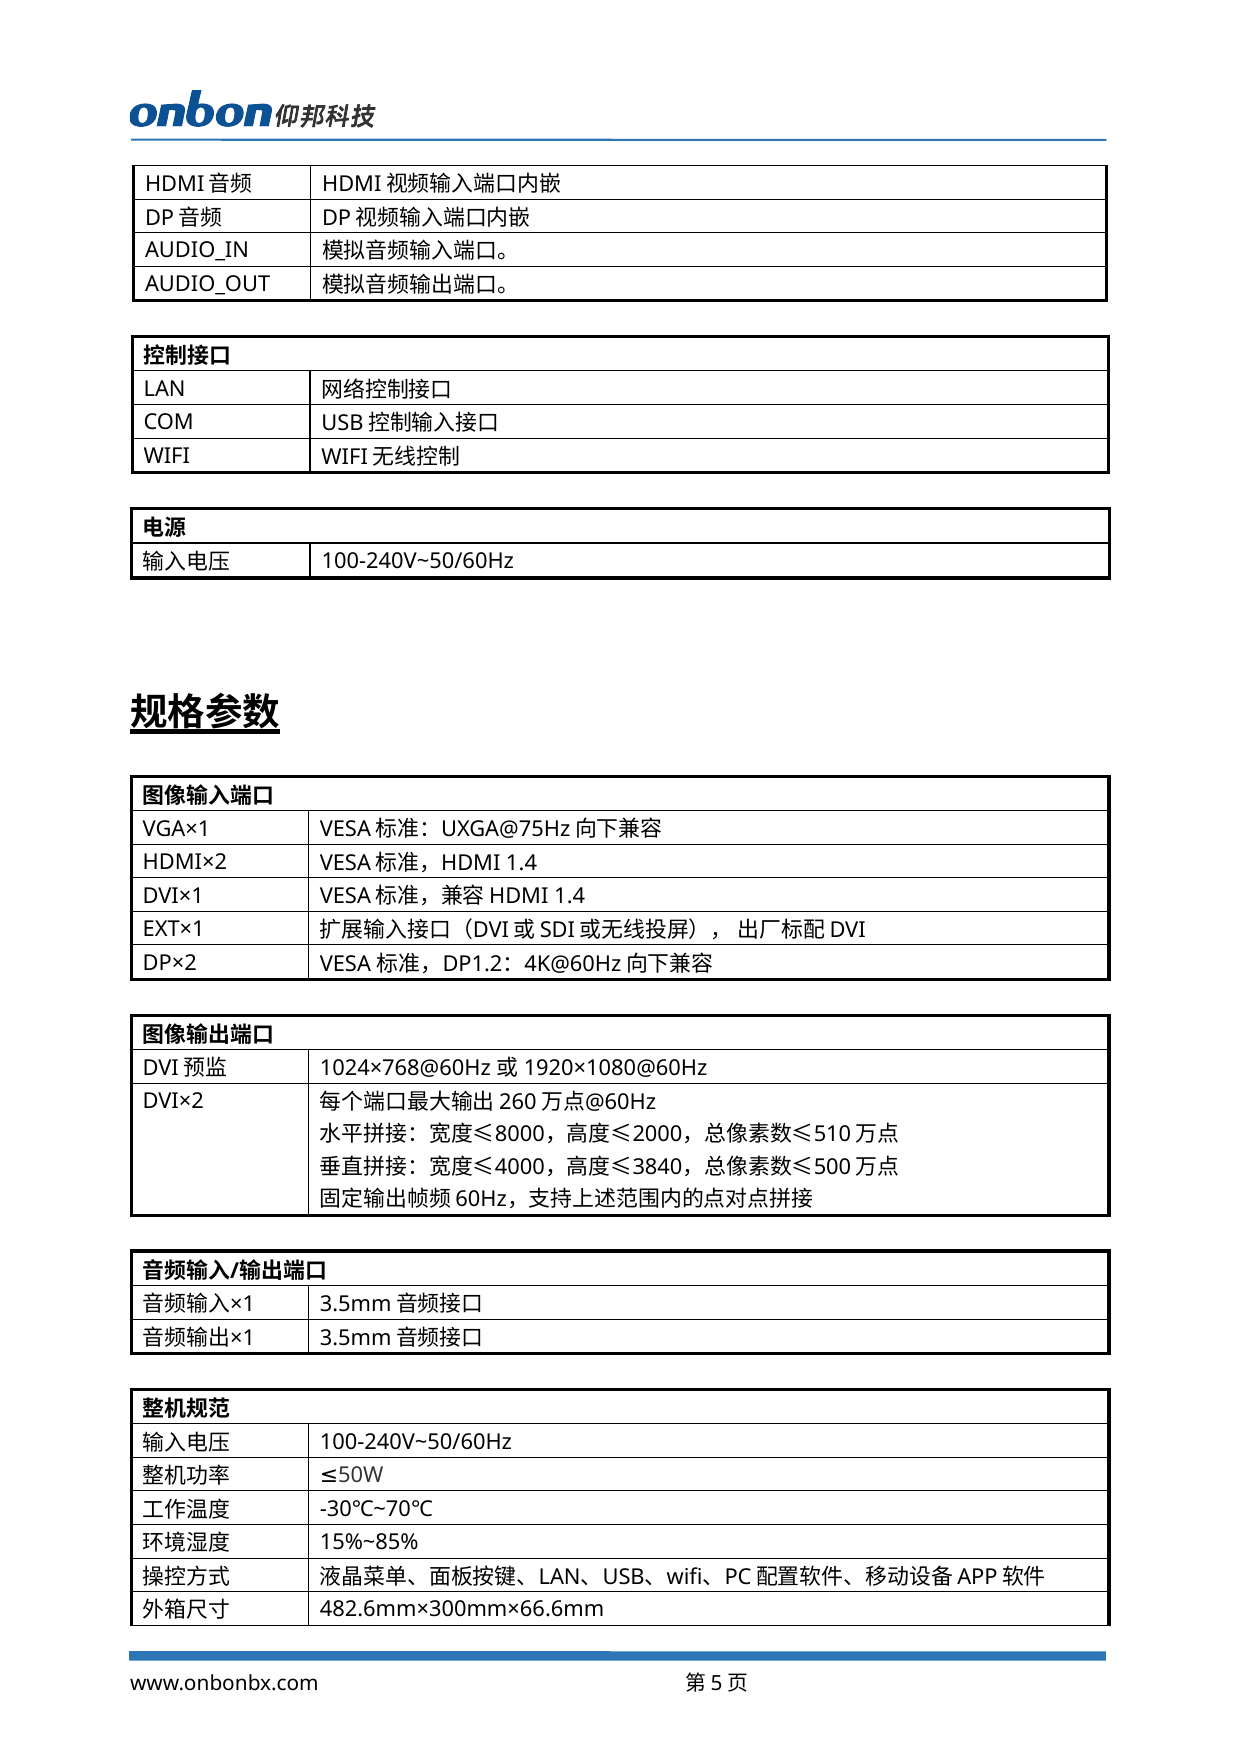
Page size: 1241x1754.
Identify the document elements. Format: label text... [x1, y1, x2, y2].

table_cell 工作温度 [133, 1491, 308, 1524]
table_cell HDMI视频输入端口内嵌 [311, 166, 1105, 198]
table_cell 外箱尺寸 [133, 1592, 308, 1624]
table_cell DVI预监 [133, 1050, 308, 1083]
table_cell VGA×1 [133, 811, 308, 844]
table_cell 整机功率 [133, 1458, 308, 1490]
table_cell HDMI音频 [135, 166, 310, 198]
table_cell 输入电压 [133, 1424, 308, 1457]
table_cell 输入电压 [133, 544, 309, 576]
table_cell 1024×768@60Hz 或 1920×1080@60Hz [309, 1050, 1107, 1083]
table_cell 3.5mm音频接口 [309, 1286, 1107, 1318]
table_cell 音频输入×1 [133, 1286, 308, 1318]
table_cell WIFI [134, 439, 309, 471]
table_cell VESA标准：UXGA@75Hz向下兼容 [309, 811, 1107, 844]
table_header 控制接口 [134, 338, 1107, 370]
table_cell EXT×1 [133, 912, 308, 944]
table_header 音频输入/输出端口 [133, 1253, 1107, 1285]
table_cell LAN [134, 371, 309, 404]
table_cell 482.6mm×300mm×66.6mm [309, 1592, 1107, 1624]
table_cell VESA标准，HDMI 1.4 [309, 845, 1107, 877]
text 规格参数 [130, 677, 1110, 742]
table_cell -30℃~70℃ [309, 1491, 1107, 1524]
table_cell AUDIO_IN [135, 233, 310, 266]
table_cell 液晶菜单、面板按键、LAN、USB、wifi、PC配置软件、移动设备APP软件 [309, 1559, 1107, 1591]
table_cell 音频输出×1 [133, 1320, 308, 1352]
table_cell VESA 标准，DP1.2：4K@60Hz向下兼容 [309, 945, 1107, 978]
table_cell ≤50W [309, 1458, 1107, 1490]
table_cell WIFI无线控制 [311, 439, 1107, 471]
table_cell AUDIO_OUT [135, 267, 310, 299]
table_cell DP音频 [135, 200, 310, 232]
table_cell 3.5mm音频接口 [309, 1320, 1107, 1352]
table_cell USB控制输入接口 [311, 405, 1107, 437]
table_header 电源 [133, 510, 1108, 542]
table_cell 模拟音频输出端口。 [311, 267, 1105, 299]
table_cell 环境湿度 [133, 1525, 308, 1557]
table_header 整机规范 [133, 1391, 1107, 1423]
table_cell 100-240V~50/60Hz [309, 1424, 1107, 1457]
table_cell 操控方式 [133, 1559, 308, 1591]
table_cell 模拟音频输入端口。 [311, 233, 1105, 266]
table_cell 扩展输入接口（DVI或SDI或无线投屏）， 出厂标配DVI [309, 912, 1107, 944]
table_cell DP视频输入端口内嵌 [311, 200, 1105, 232]
table_cell DVI×2 [133, 1084, 308, 1214]
table_cell 100-240V~50/60Hz [311, 544, 1108, 576]
table_cell VESA标准，兼容HDMI 1.4 [309, 878, 1107, 911]
table_cell DP×2 [133, 945, 308, 978]
picture [129, 90, 376, 128]
table_cell HDMI×2 [133, 845, 308, 877]
table_cell COM [134, 405, 309, 437]
table_header 图像输出端口 [133, 1017, 1107, 1049]
table_header 图像输入端口 [133, 778, 1107, 810]
table_cell 网络控制接口 [311, 371, 1107, 404]
table_cell 15%~85% [309, 1525, 1107, 1557]
table_cell 每个端口最大输出260万点@60Hz 水平拼接：宽度≤8000，高度≤2000，总像素数≤510万点 垂直拼接：宽度≤4000，高度≤3840，总像素数≤500万点 固定输出帧频60Hz，支持上述范围内的点对点拼接 [309, 1084, 1107, 1214]
table_cell DVI×1 [133, 878, 308, 911]
